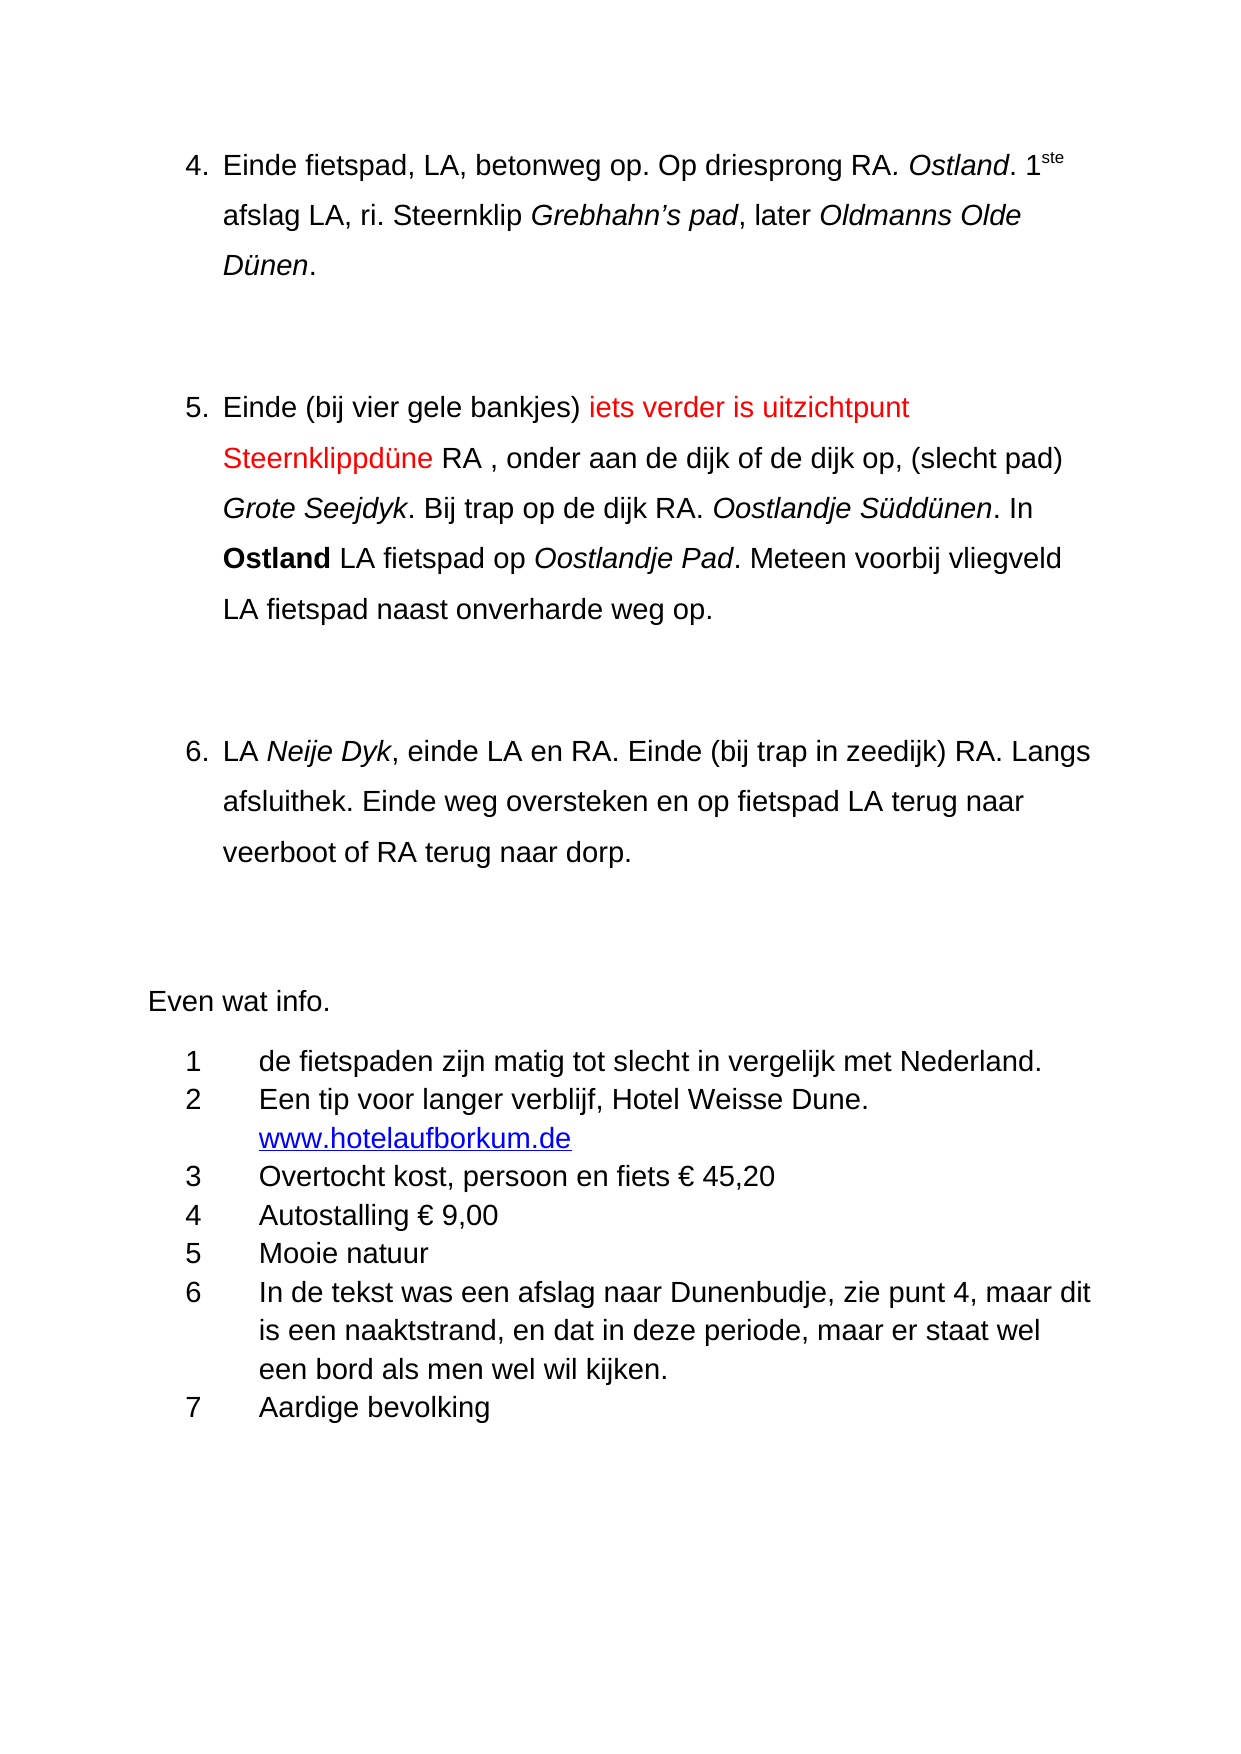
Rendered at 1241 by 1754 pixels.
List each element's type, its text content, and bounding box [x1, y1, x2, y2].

list Mooie natuur [185, 1236, 1093, 1270]
list Einde (bij vier gele bankjes) iets verder is uitzichtpunt Steernklippdüne RA , onder aan de dijk of de dijk op, (slecht pad) Grote Seejdyk. Bij trap op de dijk RA. Oostlandje Süddünen. In Ostland LA fietspad op Oostlandje Pad. Meteen voorbij vliegveld LA fietspad naast onverharde weg op. [185, 391, 1093, 625]
list Overtocht kost, persoon en fiets € 45,20 [185, 1159, 1093, 1193]
list In de tekst was een afslag naar Dunenbudje, zie punt 4, maar dit is een naaktstrand, en dat in deze periode, maar er staat wel een bord als men wel wil kijken. [185, 1275, 1093, 1386]
list Een tip voor langer verblijf, Hotel Weisse Dune. www.hotelaufborkum.de [185, 1082, 1093, 1154]
list Autostalling € 9,00 [185, 1198, 1093, 1231]
list Aardige bevolking [185, 1391, 1093, 1424]
list LA Neije Dyk, einde LA en RA. Einde (bij trap in zeedijk) RA. Langs afsluithek. Einde weg oversteken en op fietspad LA terug naar veerboot of RA terug naar dorp. [185, 734, 1093, 868]
list de fietspaden zijn matig tot slecht in vergelijk met Nederland. [185, 1044, 1093, 1077]
text Even wat info. [148, 984, 1093, 1018]
list Einde fietspad, LA, betonweg op. Op driesprong RA. Ostland. 1ste afslag LA, ri. Steernklip Grebhahn’s pad, later Oldmanns Olde Dünen. [185, 148, 1093, 282]
